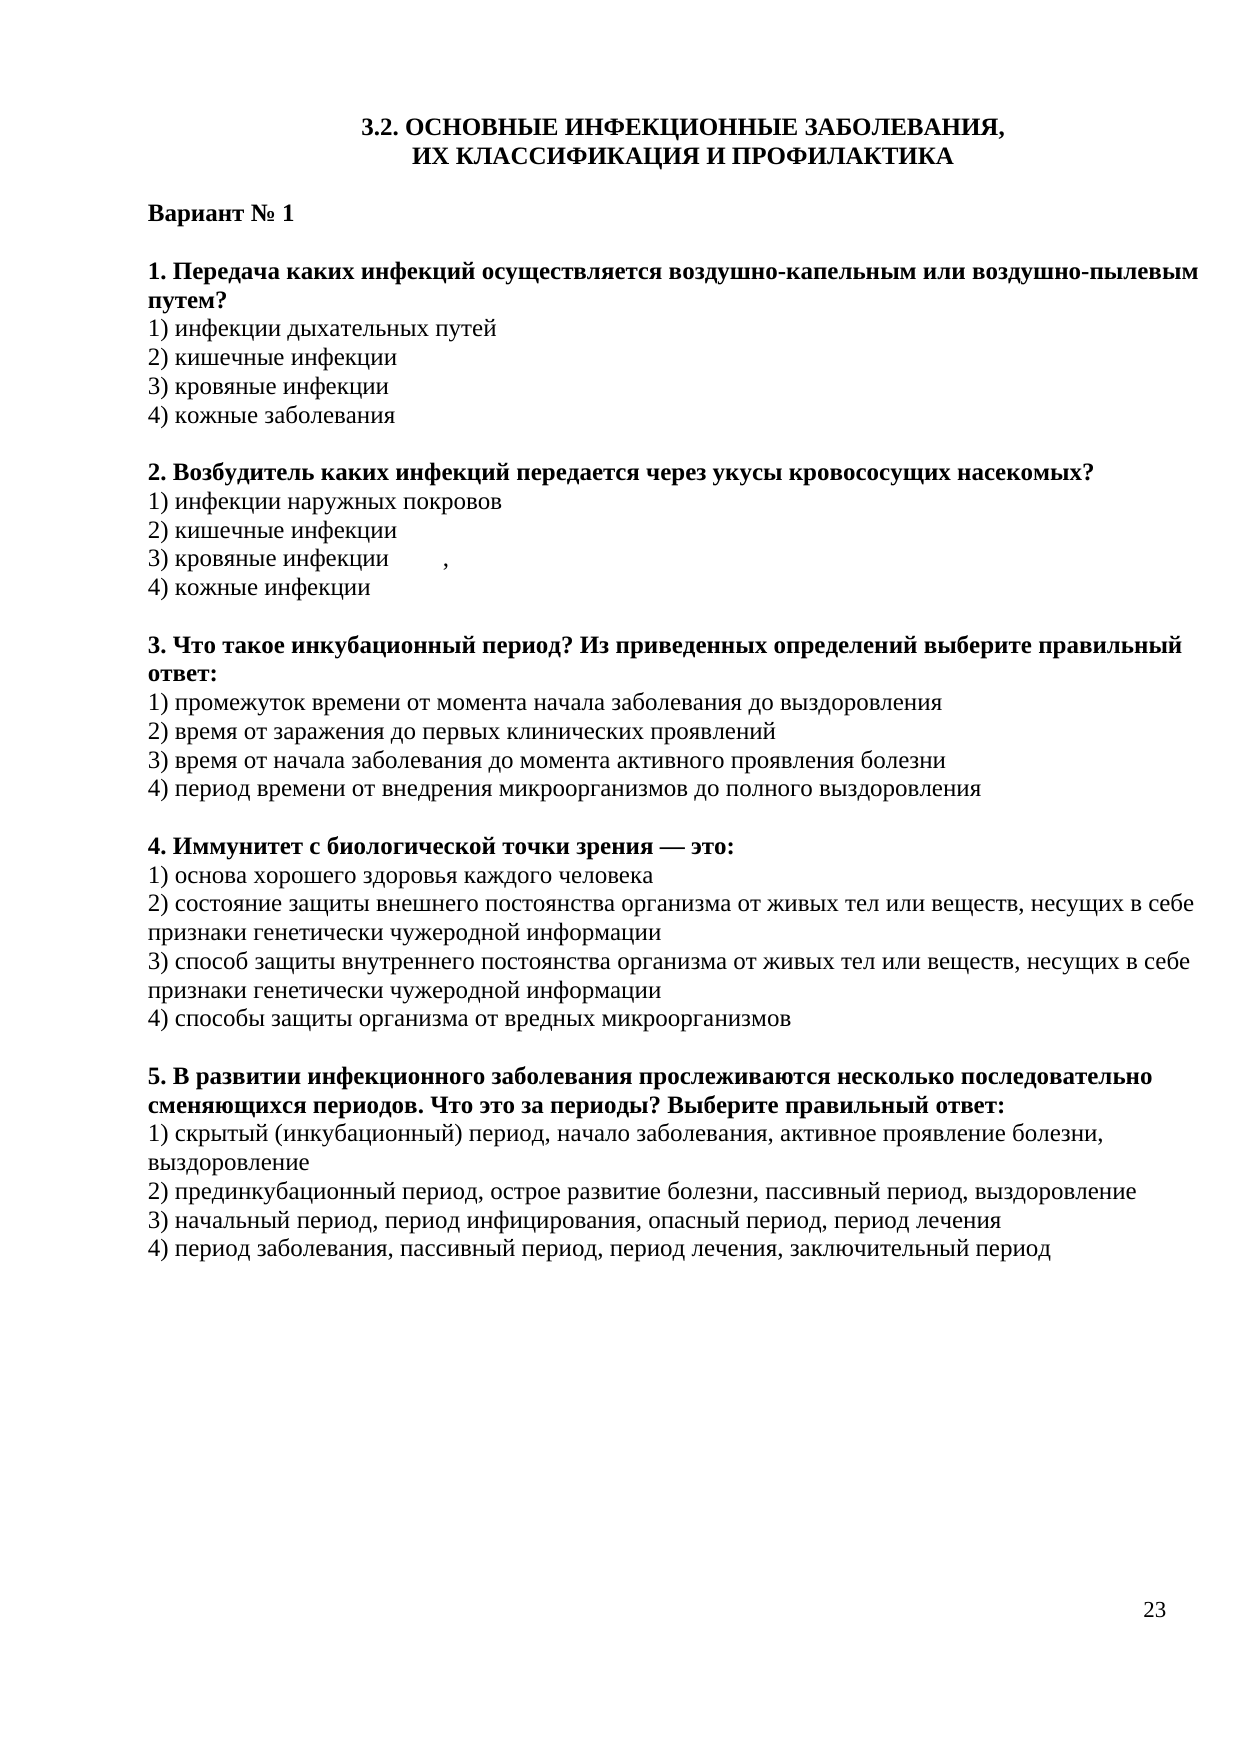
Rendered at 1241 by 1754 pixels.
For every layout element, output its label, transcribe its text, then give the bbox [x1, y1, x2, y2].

text 3. Что такое инкубационный период? Из приведенных определений выберите правильный ответ: [148, 630, 1218, 687]
text 1. Передача каких инфекций осуществляется воздушно-капельным или воздушно-пылевым путем? [148, 256, 1218, 313]
text 3) кровяные инфекции [148, 371, 1218, 400]
text 4) кожные инфекции [148, 572, 1218, 601]
text 1) инфекции наружных покровов [148, 486, 1218, 515]
text 2) время от заражения до первых клинических проявлений [148, 716, 1218, 745]
text 4. Иммунитет с биологической точки зрения — это: [148, 831, 1218, 860]
text 4) период заболевания, пассивный период, период лечения, заключительный период [148, 1233, 1218, 1262]
text 3) способ защиты внутреннего постоянства организма от живых тел или веществ, несущих в себе признаки генетически чужеродной информации [148, 946, 1218, 1003]
text 3) кровяные инфекции , [148, 543, 1218, 572]
text 1) промежуток времени от момента начала заболевания до выздоровления [148, 687, 1218, 716]
text ИХ КЛАССИФИКАЦИЯ И ПРОФИЛАКТИКА [148, 141, 1218, 170]
text 2) кишечные инфекции [148, 515, 1218, 543]
text 1) основа хорошего здоровья каждого человека [148, 860, 1218, 888]
text 2) кишечные инфекции [148, 342, 1218, 371]
text 2) состояние защиты внешнего постоянства организма от живых тел или веществ, несущих в себе признаки генетически чужеродной информации [148, 888, 1218, 946]
text Вариант № 1 [148, 198, 1218, 227]
text 1) скрытый (инкубационный) период, начало заболевания, активное проявление болезни, выздоровление [148, 1118, 1218, 1176]
text 4) период времени от внедрения микроорганизмов до полного выздоровления [148, 773, 1218, 802]
text 5. В развитии инфекционного заболевания прослеживаются несколько последовательно сменяющихся периодов. Что это за периоды? Выберите правильный ответ: [148, 1061, 1218, 1118]
text 3.2. ОСНОВНЫЕ ИНФЕКЦИОННЫЕ ЗАБОЛЕВАНИЯ, [148, 112, 1218, 141]
text 1) инфекции дыхательных путей [148, 313, 1218, 342]
text 4) способы защиты организма от вредных микроорганизмов [148, 1003, 1218, 1032]
text 2. Возбудитель каких инфекций передается через укусы кровососущих насекомых? [148, 457, 1218, 486]
text 2) прединкубационный период, острое развитие болезни, пассивный период, выздоровление [148, 1176, 1218, 1205]
text 3) начальный период, период инфицирования, опасный период, период лечения [148, 1205, 1218, 1233]
text 4) кожные заболевания [148, 400, 1218, 428]
text 3) время от начала заболевания до момента активного проявления болезни [148, 745, 1218, 773]
